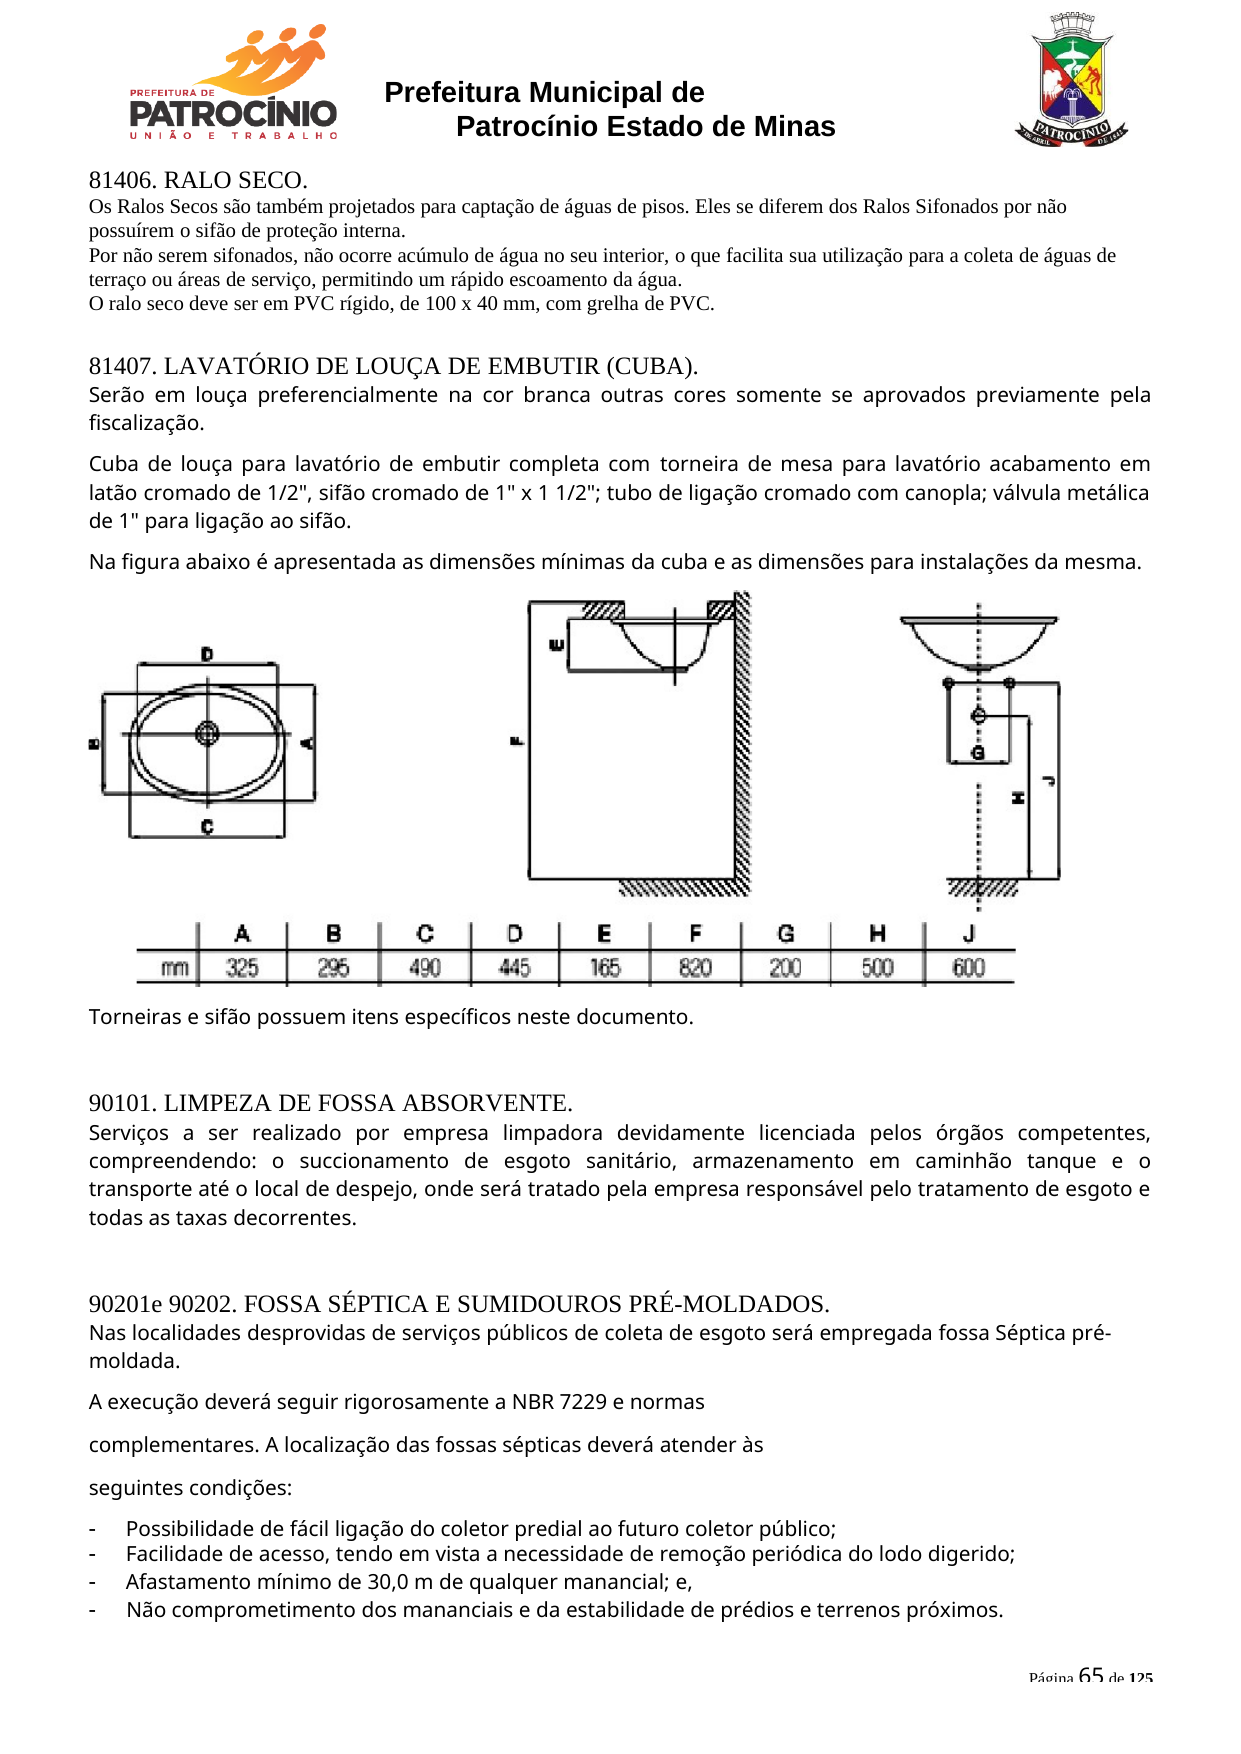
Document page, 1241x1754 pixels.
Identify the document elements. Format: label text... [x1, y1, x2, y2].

subtitle 90101. LIMPEZA DE FOSSA ABSORVENTE. [88, 1088, 1219, 1117]
picture [130, 24, 337, 139]
list Não comprometimento dos mananciais e da estabilidade de prédios e terrenos próximos. [88, 1596, 1219, 1624]
text Cuba de louça para lavatório de embutir completa com torneira de mesa para lavatório acabamento em latão cromado de 1/2", sifão cromado de 1" x 1 1/2"; tubo de ligação cromado com canopla; válvula metálica de 1" para ligação ao sifão. [88, 449, 1152, 534]
text O ralo seco deve ser em PVC rígido, de 100 x 40 mm, com grelha de PVC. [88, 291, 1219, 315]
text Por não serem sifonados, não ocorre acúmulo de água no seu interior, o que facilita sua utilização para a coleta de águas de terraço ou áreas de serviço, permitindo um rápido escoamento da água. [88, 242, 1152, 291]
text A execução deverá seguir rigorosamente a NBR 7229 e normas complementares. A localização das fossas sépticas deverá atender às seguintes condições: [88, 1387, 848, 1502]
text Serviços a ser realizado por empresa limpadora devidamente licenciada pelos órgãos competentes, compreendendo: o succionamento de esgoto sanitário, armazenamento em caminhão tanque e o transporte até o local de despejo, onde será tratado pela empresa responsável pelo tratamento de esgoto e todas as taxas decorrentes. [88, 1118, 1152, 1231]
list Afastamento mínimo de 30,0 m de qualquer manancial; e, [88, 1567, 1219, 1595]
picture [1014, 12, 1129, 147]
text Os Ralos Secos são também projetados para captação de águas de pisos. Eles se diferem dos Ralos Sifonados por não possuírem o sifão de proteção interna. [88, 194, 1069, 242]
picture [88, 590, 1061, 987]
list Facilidade de acesso, tendo em vista a necessidade de remoção periódica do lodo digerido; [88, 1541, 1219, 1567]
text Na figura abaixo é apresentada as dimensões mínimas da cuba e as dimensões para instalações da mesma. [88, 547, 1219, 576]
subtitle 81406. RALO SECO. [88, 165, 1219, 194]
text Nas localidades desprovidas de serviços públicos de coleta de esgoto será empregada fossa Séptica pré- moldada. [88, 1318, 1133, 1375]
list Possibilidade de fácil ligação do coletor predial ao futuro coletor público; [88, 1516, 1219, 1541]
subtitle 90201e 90202. FOSSA SÉPTICA E SUMIDOUROS PRÉ-MOLDADOS. [88, 1289, 1219, 1317]
text Serão em louça preferencialmente na cor branca outras cores somente se aprovados previamente pela fiscalização. [88, 380, 1151, 437]
subtitle 81407. LAVATÓRIO DE LOUÇA DE EMBUTIR (CUBA). [88, 351, 1219, 380]
